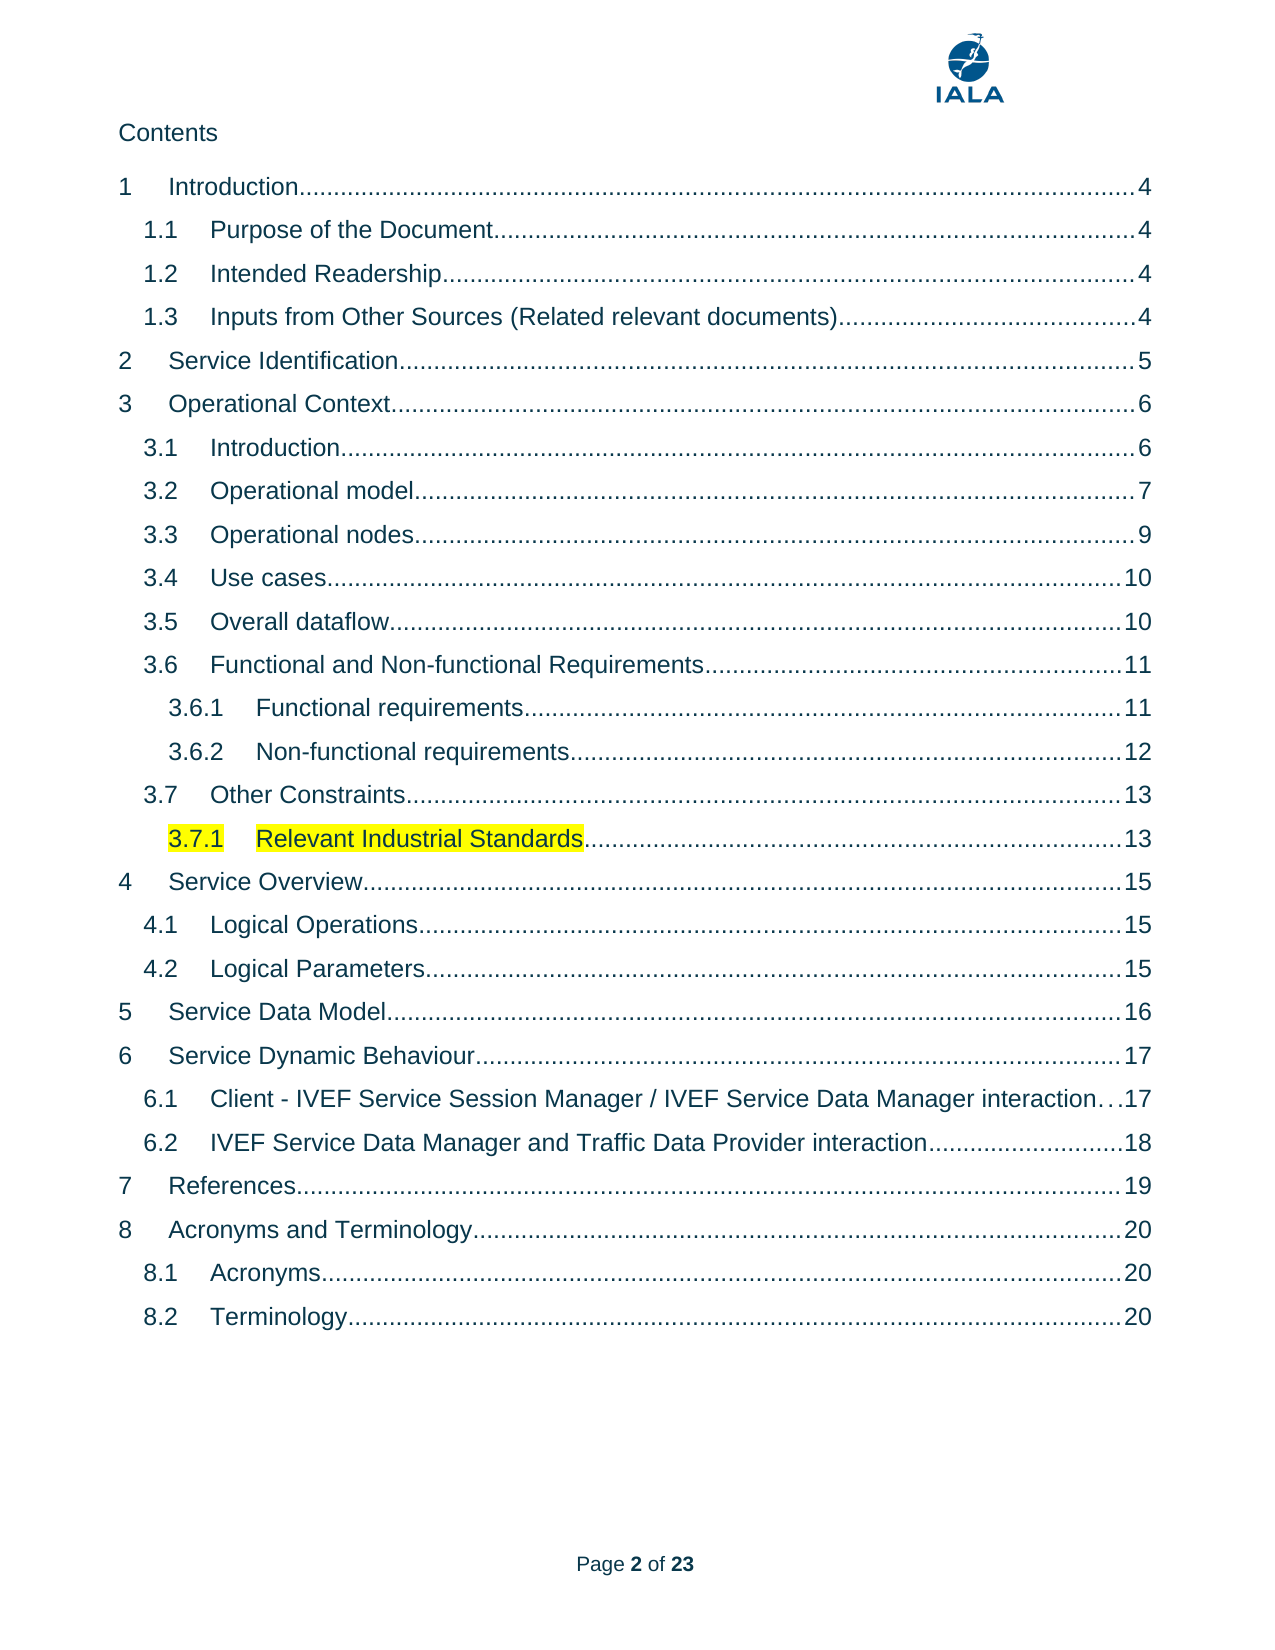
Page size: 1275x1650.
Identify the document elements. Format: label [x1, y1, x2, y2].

picture [921, 25, 1016, 118]
